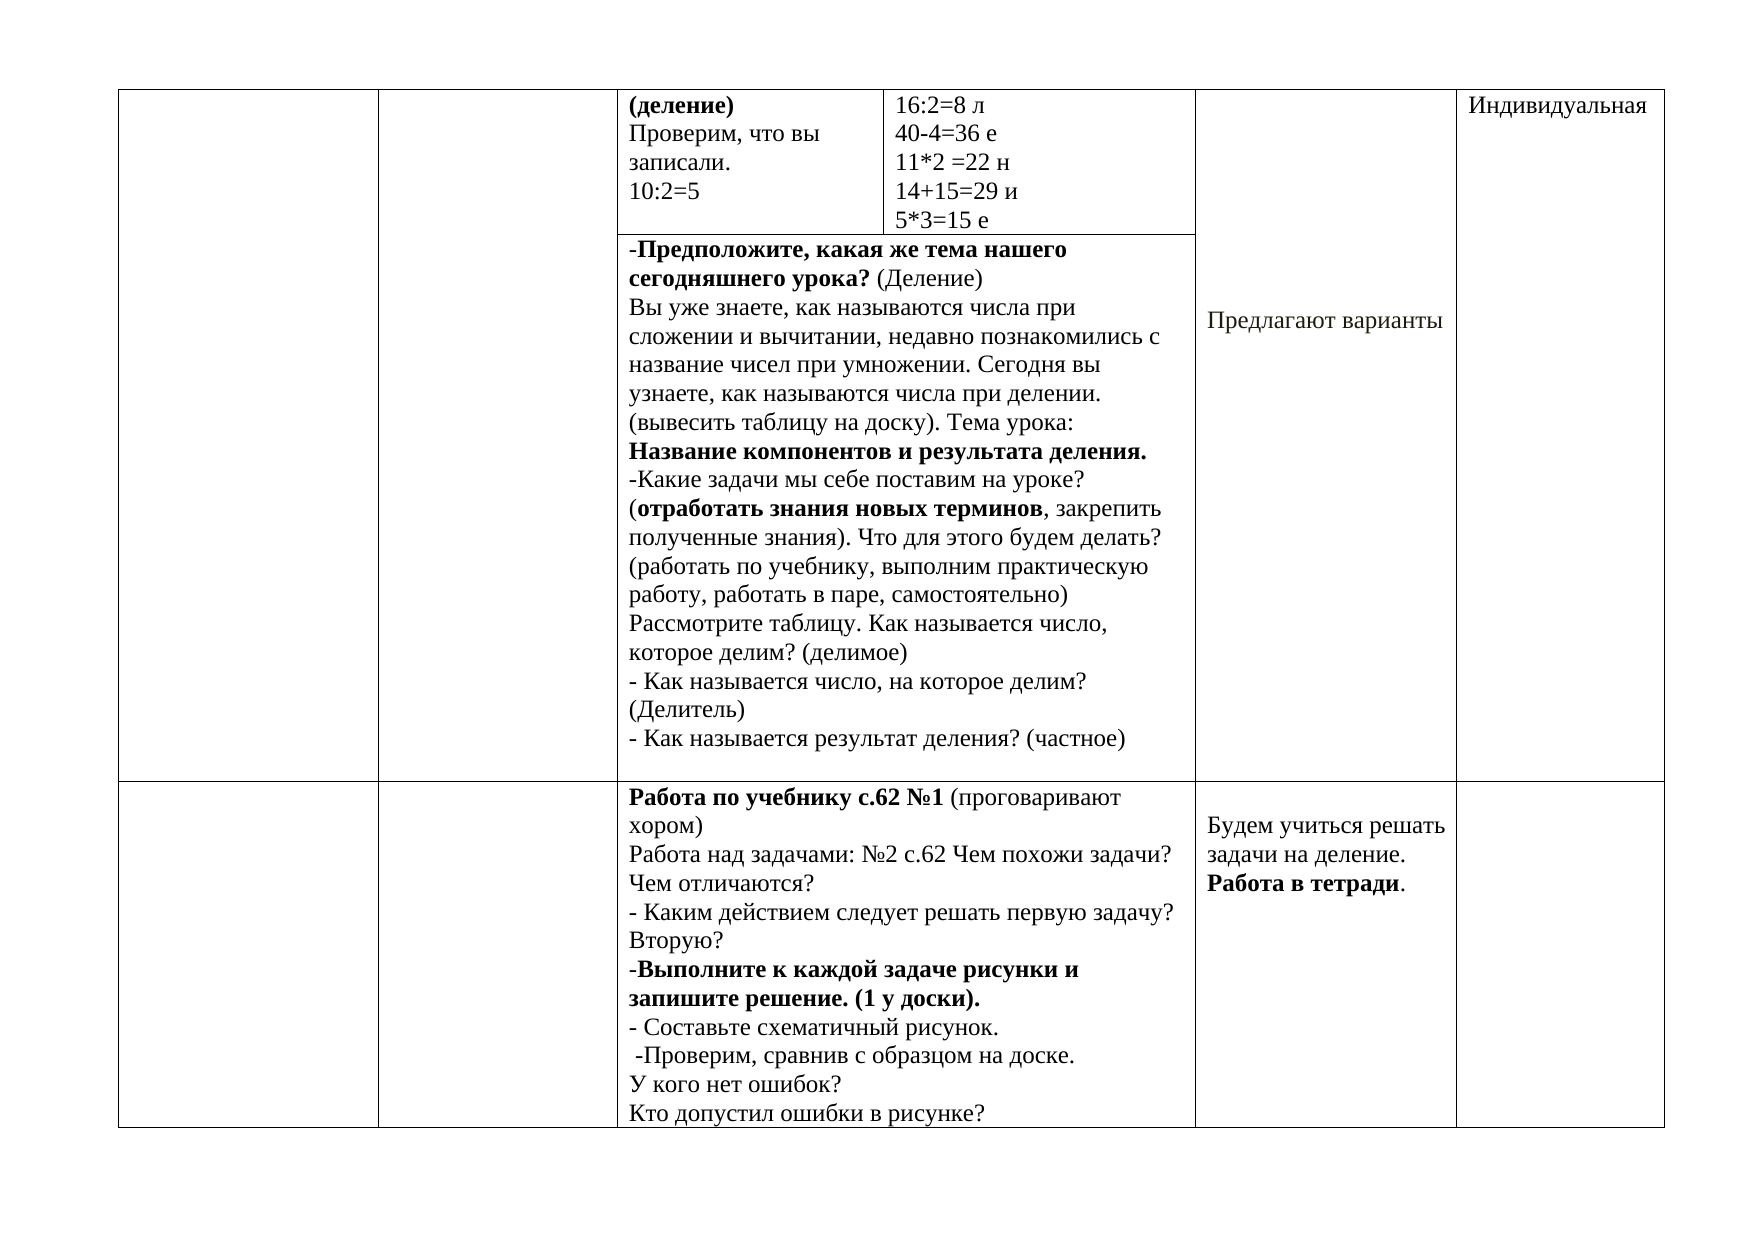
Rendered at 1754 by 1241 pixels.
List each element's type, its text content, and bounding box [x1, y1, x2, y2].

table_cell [119, 90, 378, 781]
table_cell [1457, 90, 1664, 781]
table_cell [1196, 782, 1456, 1127]
table_cell [119, 782, 378, 1127]
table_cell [618, 782, 1195, 1127]
table_cell -Предположите, какая же тема нашего сегодняшнего урока? (Деление) Вы уже знаете, как называются числа при сложении и вычитании, недавно познакомились с название чисел при умножении. Сегодня вы узнаете, как называются числа при делении. (вывесить таблицу на доску). Тема урока: Название компонентов и результата деления. -Какие задачи мы себе поставим на уроке? (отработать знания новых терминов, закрепить полученные знания). Что для этого будем делать? (работать по учебнику, выполним практическую работу, работать в паре, самостоятельно) Рассмотрите таблицу. Как называется число, которое делим? (делимое) - Как называется число, на которое делим? (Делитель) - Как называется результат деления? (частное) [618, 235, 1195, 781]
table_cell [884, 90, 1195, 233]
table_cell [1457, 782, 1664, 1127]
table_cell Предлагают варианты [1196, 90, 1456, 781]
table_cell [618, 90, 883, 233]
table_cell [379, 90, 617, 781]
table_cell [379, 782, 617, 1127]
